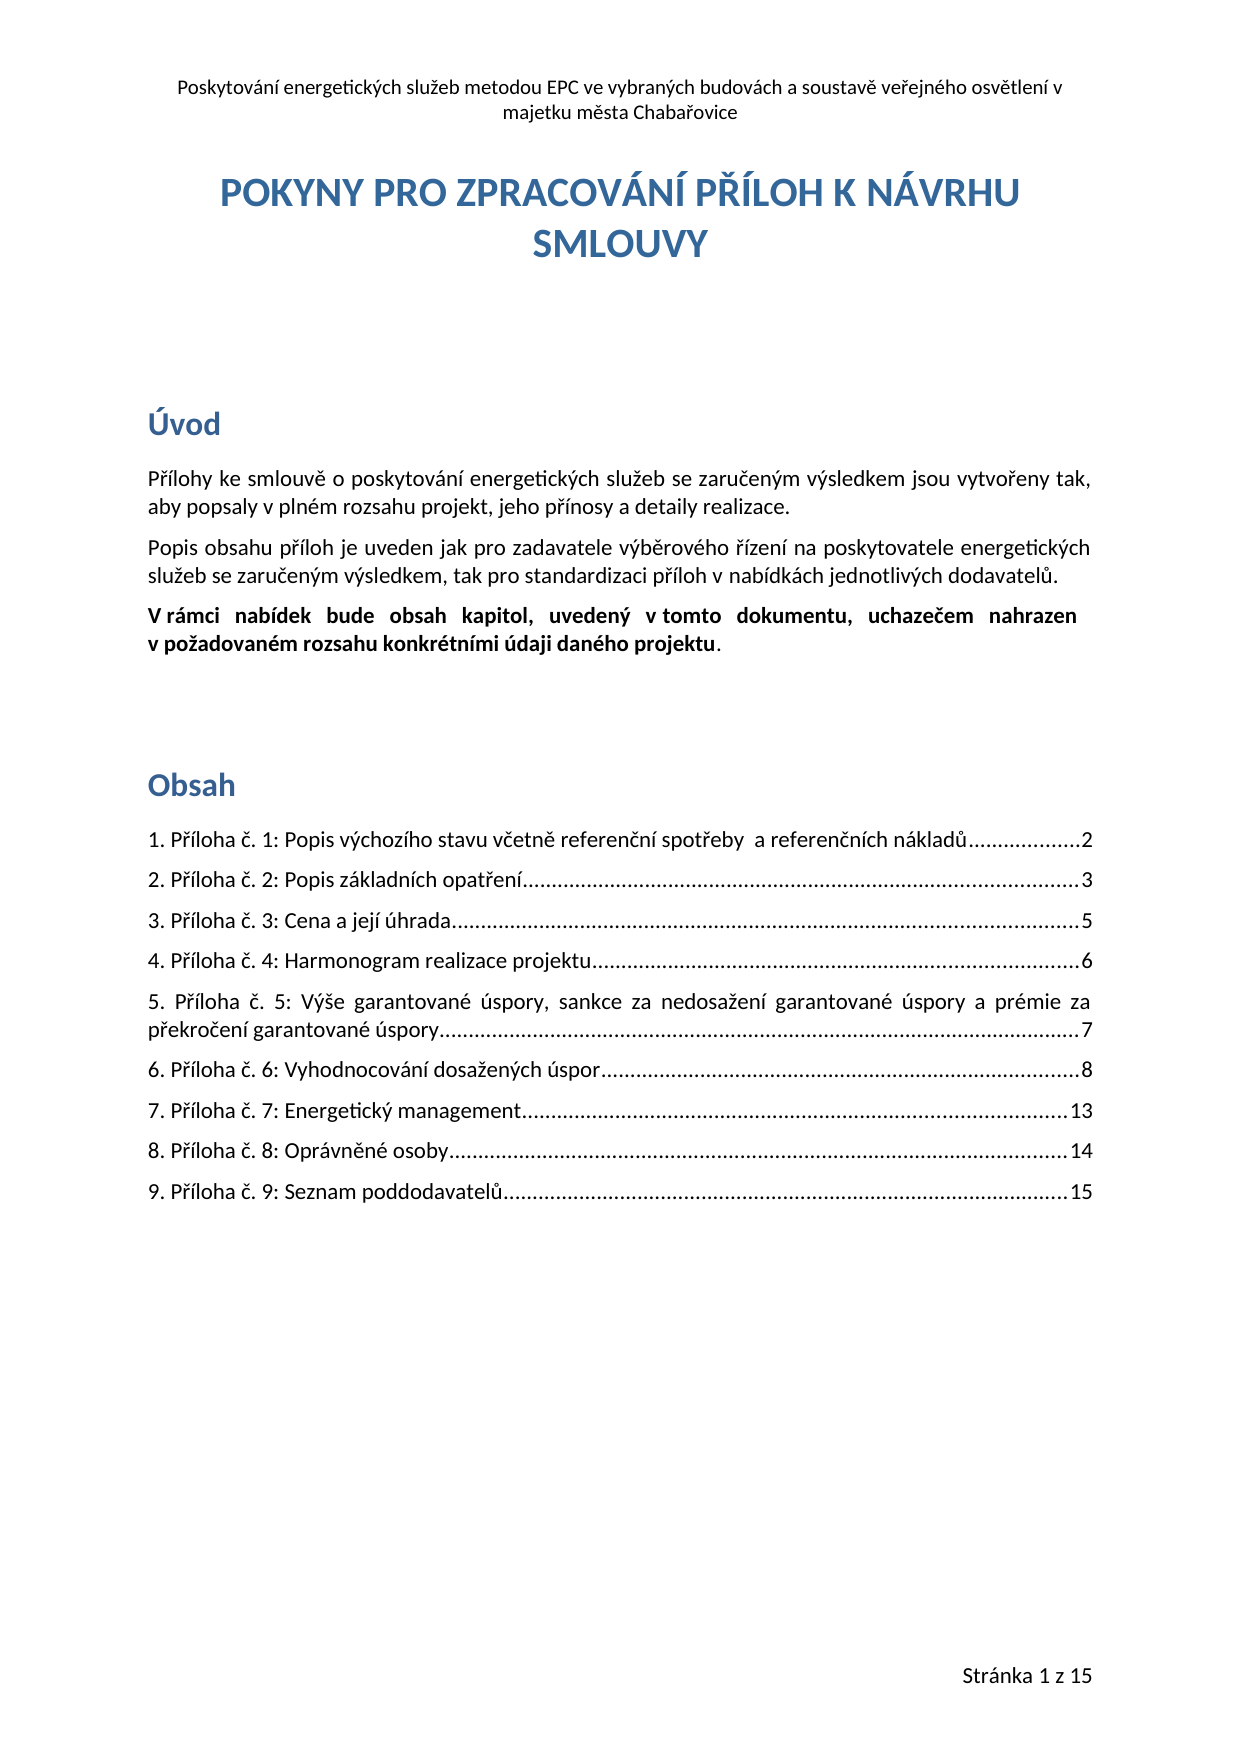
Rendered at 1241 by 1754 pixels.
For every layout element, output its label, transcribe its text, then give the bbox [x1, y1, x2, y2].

text Popis obsahu příloh je uveden jak pro zadavatele výběrového řízení na poskytovatele energetických služeb se zaručeným výsledkem, tak pro standardizaci příloh v nabídkách jednotlivých dodavatelů. [148, 533, 1092, 589]
text 1. Příloha č. 1: Popis výchozího stavu včetně referenční spotřeby a referenčních nákladů 2 [148, 825, 1092, 853]
text 2. Příloha č. 2: Popis základních opatření 3 [148, 866, 1092, 893]
text V rámci nabídek bude obsah kapitol, uvedený v tomto dokumentu, uchazečem nahrazen v požadovaném rozsahu konkrétními údaji daného projektu. [148, 601, 1092, 657]
text 8. Příloha č. 8: Oprávněné osoby 14 [148, 1137, 1092, 1165]
text POKYNY PRO ZPRACOVÁNÍ PŘÍLOH K NÁVRHU SMLOUVY [148, 166, 1092, 268]
text 6. Příloha č. 6: Vyhodnocování dosažených úspor 8 [148, 1056, 1092, 1084]
text 7. Příloha č. 7: Energetický management 13 [148, 1096, 1092, 1124]
text Úvod [148, 403, 1092, 444]
text 4. Příloha č. 4: Harmonogram realizace projektu 6 [148, 947, 1092, 974]
text 9. Příloha č. 9: Seznam poddodavatelů 15 [148, 1177, 1092, 1205]
text 3. Příloha č. 3: Cena a její úhrada 5 [148, 906, 1092, 934]
text Přílohy ke smlouvě o poskytování energetických služeb se zaručeným výsledkem jsou vytvořeny tak, aby popsaly v plném rozsahu projekt, jeho přínosy a detaily realizace. [148, 464, 1092, 520]
text Obsah [148, 764, 1092, 804]
text 5. Příloha č. 5: Výše garantované úspory, sankce za nedosažení garantované úspory a prémie za překročení garantované úspory 7 [148, 987, 1092, 1043]
